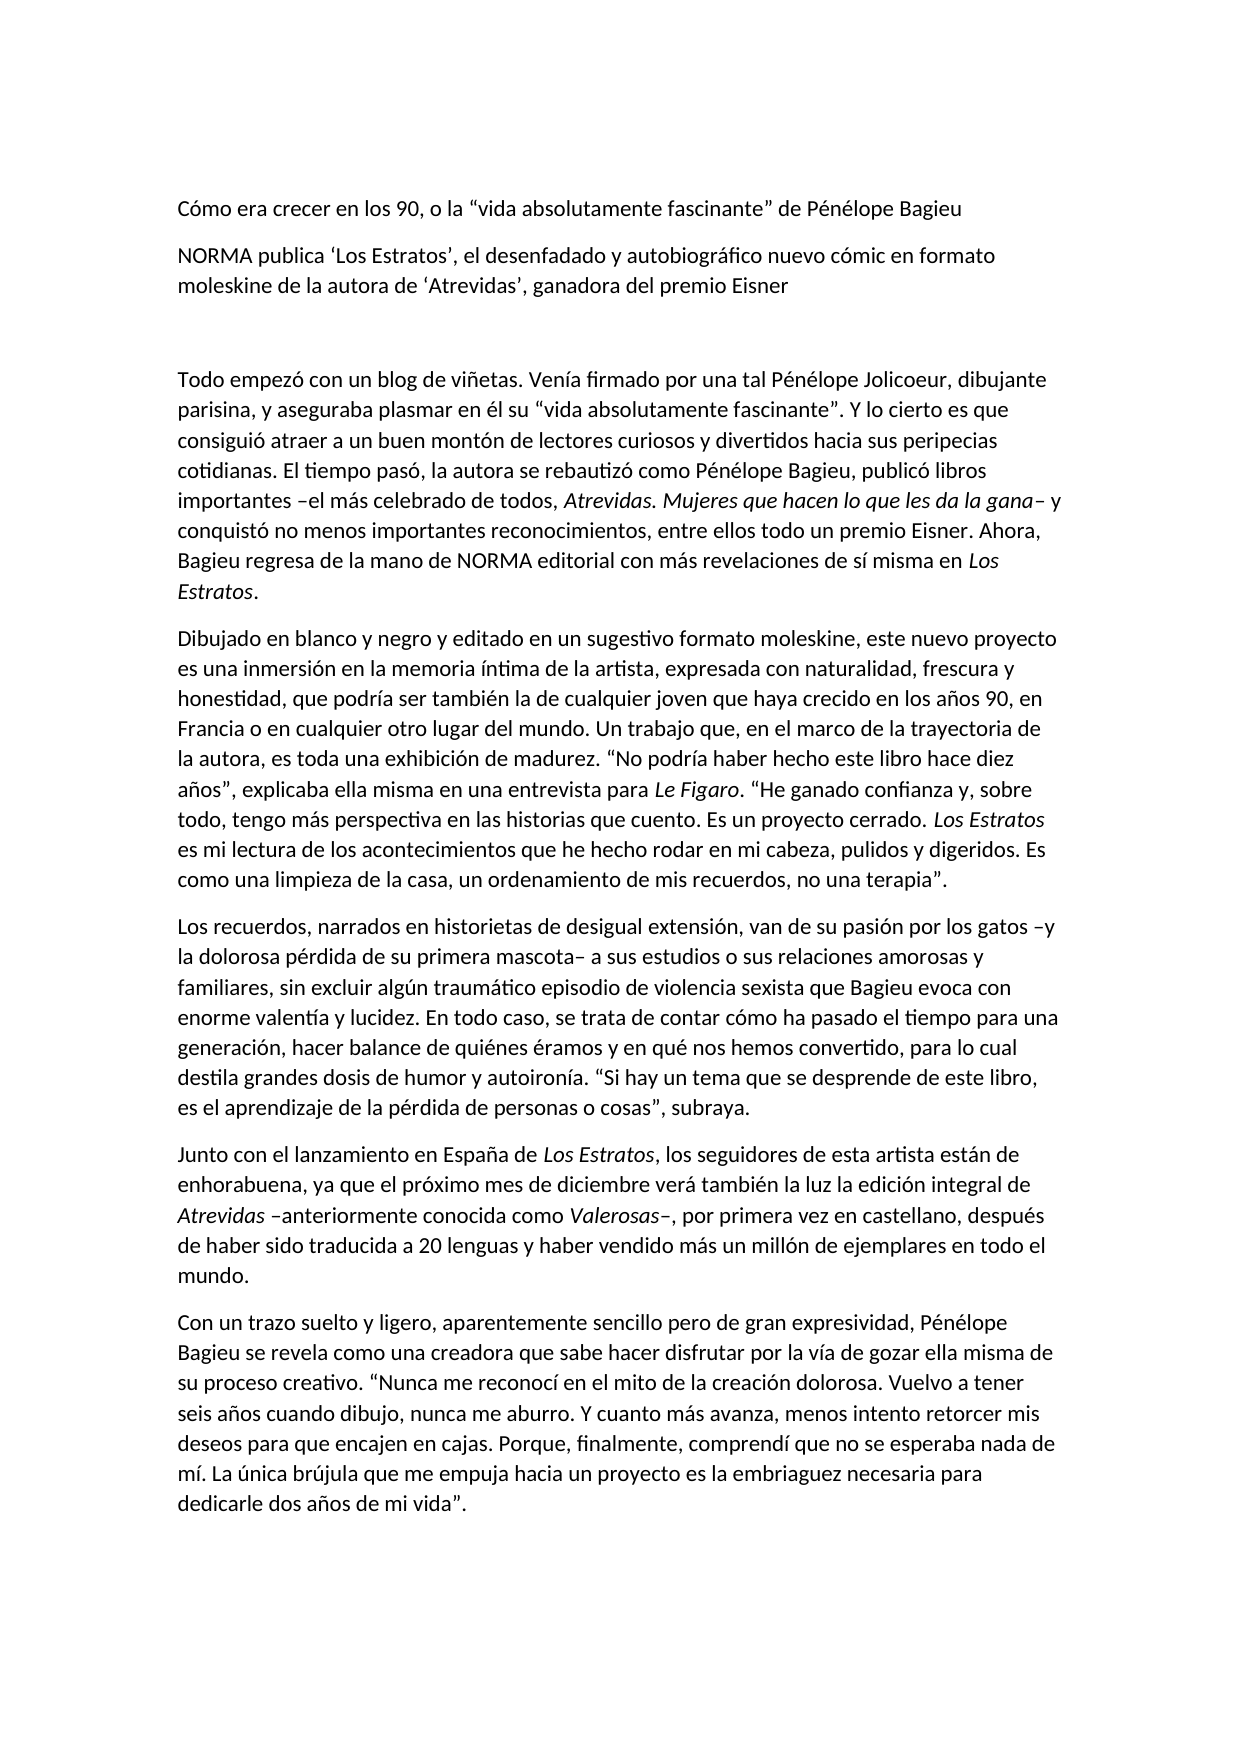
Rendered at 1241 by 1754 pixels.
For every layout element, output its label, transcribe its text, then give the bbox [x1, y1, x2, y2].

text Todo empezó con un blog de viñetas. Venía firmado por una tal Pénélope Jolicoeur, dibujante parisina, y aseguraba plasmar en él su “vida absolutamente fascinante”. Y lo cierto es que consiguió atraer a un buen montón de lectores curiosos y divertidos hacia sus peripecias cotidianas. El tiempo pasó, la autora se rebautizó como Pénélope Bagieu, publicó libros importantes –el más celebrado de todos, Atrevidas. Mujeres que hacen lo que les da la gana– y conquistó no menos importantes reconocimientos, entre ellos todo un premio Eisner. Ahora, Bagieu regresa de la mano de NORMA editorial con más revelaciones de sí misma en Los Estratos. [177, 365, 1063, 605]
text NORMA publica ‘Los Estratos’, el desenfadado y autobiográfico nuevo cómic en formato moleskine de la autora de ‘Atrevidas’, ganadora del premio Eisner [177, 241, 1063, 299]
text Cómo era crecer en los 90, o la “vida absolutamente fascinante” de Pénélope Bagieu [177, 194, 1063, 222]
text Dibujado en blanco y negro y editado en un sugestivo formato moleskine, este nuevo proyecto es una inmersión en la memoria íntima de la artista, expresada con naturalidad, frescura y honestidad, que podría ser también la de cualquier joven que haya crecido en los años 90, en Francia o en cualquier otro lugar del mundo. Un trabajo que, en el marco de la trayectoria de la autora, es toda una exhibición de madurez. “No podría haber hecho este libro hace diez años”, explicaba ella misma en una entrevista para Le Figaro. “He ganado confianza y, sobre todo, tengo más perspectiva en las historias que cuento. Es un proyecto cerrado. Los Estratos es mi lectura de los acontecimientos que he hecho rodar en mi cabeza, pulidos y digeridos. Es como una limpieza de la casa, un ordenamiento de mis recuerdos, no una terapia”. [177, 624, 1063, 893]
text Con un trazo suelto y ligero, aparentemente sencillo pero de gran expresividad, Pénélope Bagieu se revela como una creadora que sabe hacer disfrutar por la vía de gozar ella misma de su proceso creativo. “Nunca me reconocí en el mito de la creación dolorosa. Vuelvo a tener seis años cuando dibujo, nunca me aburro. Y cuanto más avanza, menos intento retorcer mis deseos para que encajen en cajas. Porque, finalmente, comprendí que no se esperaba nada de mí. La única brújula que me empuja hacia un proyecto es la embriaguez necesaria para dedicarle dos años de mi vida”. [177, 1308, 1063, 1517]
text Junto con el lanzamiento en España de Los Estratos, los seguidores de esta artista están de enhorabuena, ya que el próximo mes de diciembre verá también la luz la edición integral de Atrevidas –anteriormente conocida como Valerosas–, por primera vez en castellano, después de haber sido traducida a 20 lenguas y haber vendido más un millón de ejemplares en todo el mundo. [177, 1140, 1063, 1289]
text Los recuerdos, narrados en historietas de desigual extensión, van de su pasión por los gatos –y la dolorosa pérdida de su primera mascota– a sus estudios o sus relaciones amorosas y familiares, sin excluir algún traumático episodio de violencia sexista que Bagieu evoca con enorme valentía y lucidez. En todo caso, se trata de contar cómo ha pasado el tiempo para una generación, hacer balance de quiénes éramos y en qué nos hemos convertido, para lo cual destila grandes dosis de humor y autoironía. “Si hay un tema que se desprende de este libro, es el aprendizaje de la pérdida de personas o cosas”, subraya. [177, 912, 1063, 1121]
